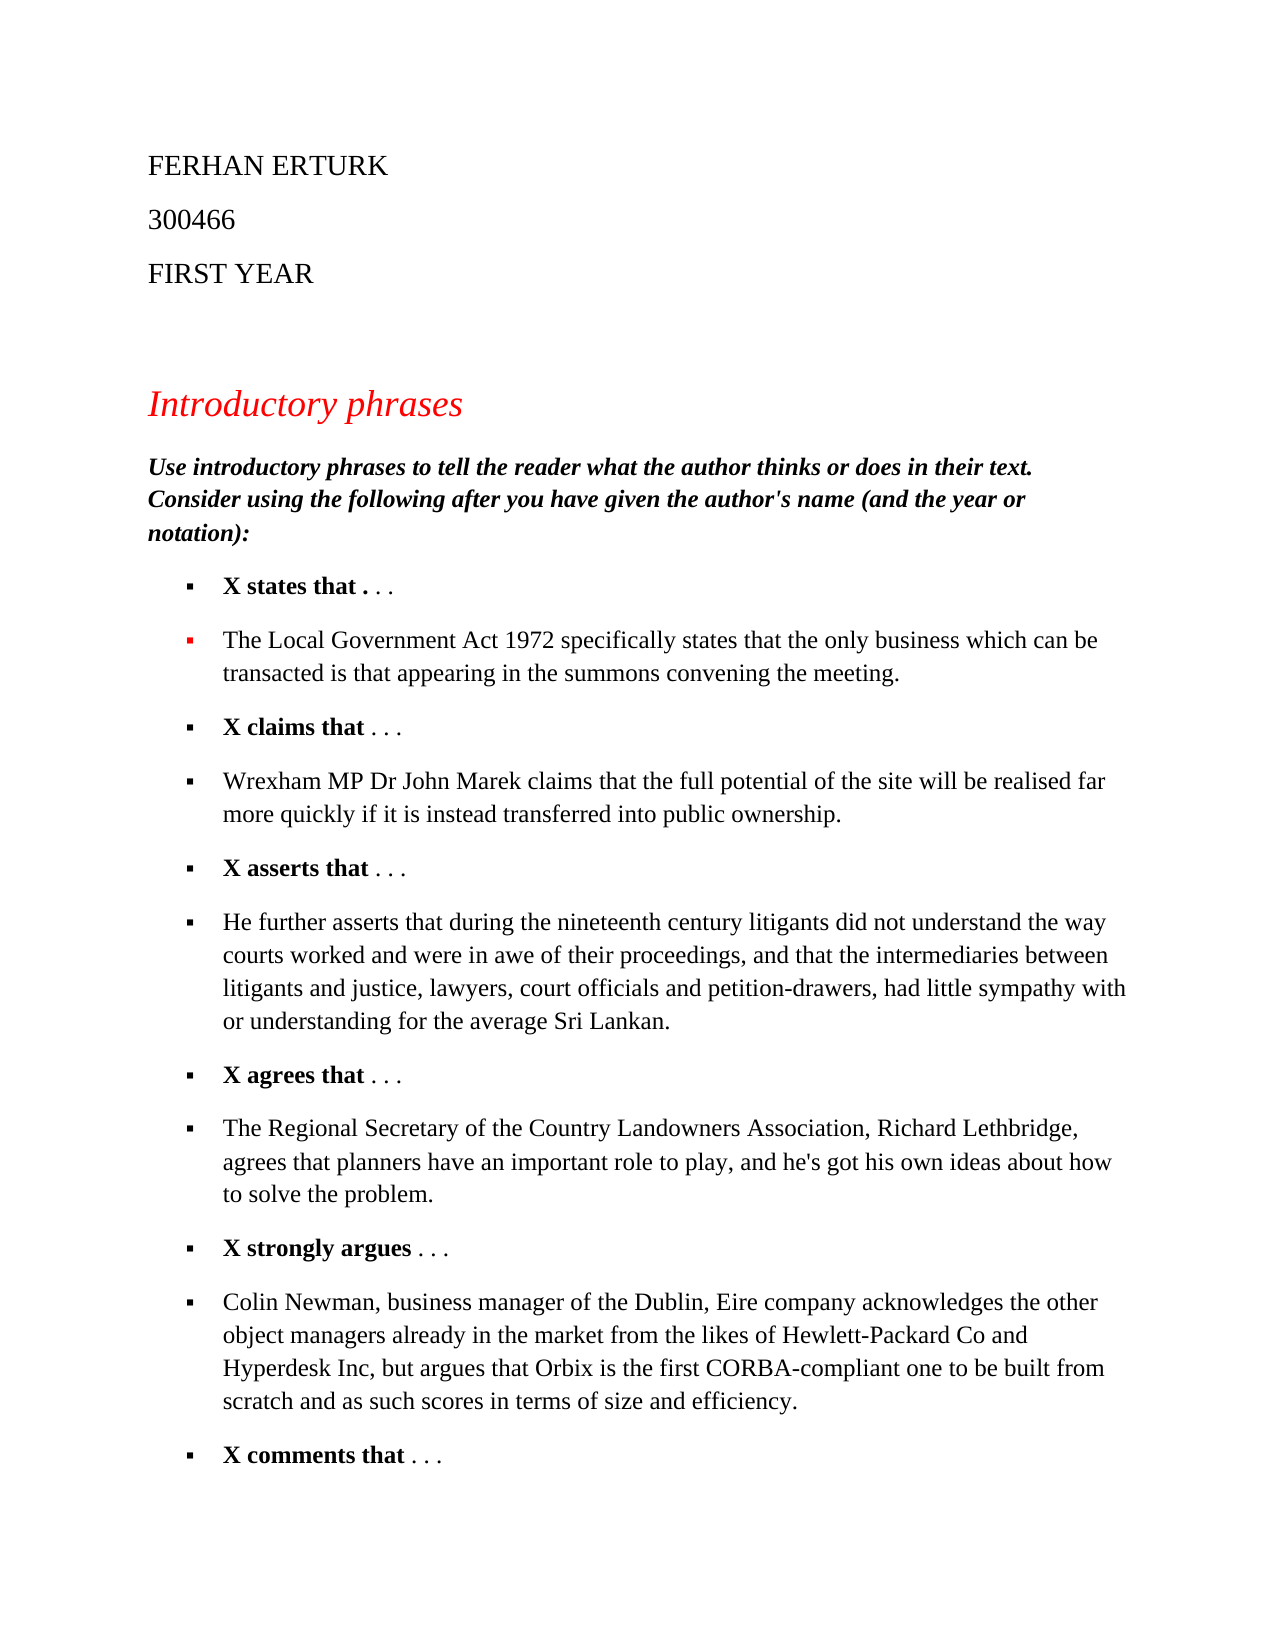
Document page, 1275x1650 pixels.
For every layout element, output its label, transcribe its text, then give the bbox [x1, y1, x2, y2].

list X claims that . . . [185, 712, 1127, 741]
list X asserts that . . . [185, 853, 1127, 882]
list X agrees that . . . [185, 1060, 1127, 1088]
text 300466 [148, 202, 1127, 236]
list The Local Government Act 1972 specifically states that the only business which can be transacted is that appearing in the summons convening the meeting. [185, 625, 1127, 687]
list He further asserts that during the nineteenth century litigants did not understand the way courts worked and were in awe of their proceedings, and that the intermediaries between litigants and justice, lawyers, court officials and petition-drawers, had little sympathy with or understanding for the average Sri Lankan. [185, 907, 1127, 1034]
list Colin Newman, business manager of the Dublin, Eire company acknowledges the other object managers already in the market from the likes of Hewlett-Packard Co and Hyperdesk Inc, but argues that Orbix is the first CORBA-compliant one to be built from scratch and as such scores in terms of size and efficiency. [185, 1287, 1127, 1415]
list The Regional Secretary of the Country Landowners Association, Richard Lethbridge, agrees that planners have an important role to play, and he's got his own ideas about how to solve the problem. [185, 1113, 1127, 1208]
list X comments that . . . [185, 1440, 1127, 1469]
text FERHAN ERTURK [148, 148, 1127, 181]
text FIRST YEAR [148, 256, 1127, 290]
text Use introductory phrases to tell the reader what the author thinks or does in their text. Consider using the following after you have given the author's name (and the year or notation): [148, 452, 1127, 546]
list Wrexham MP Dr John Marek claims that the full potential of the site will be realised far more quickly if it is instead transferred into public ownership. [185, 766, 1127, 828]
list X states that . . . [185, 571, 1127, 600]
list X strongly argues . . . [185, 1233, 1127, 1262]
text Introductory phrases [148, 381, 1127, 424]
